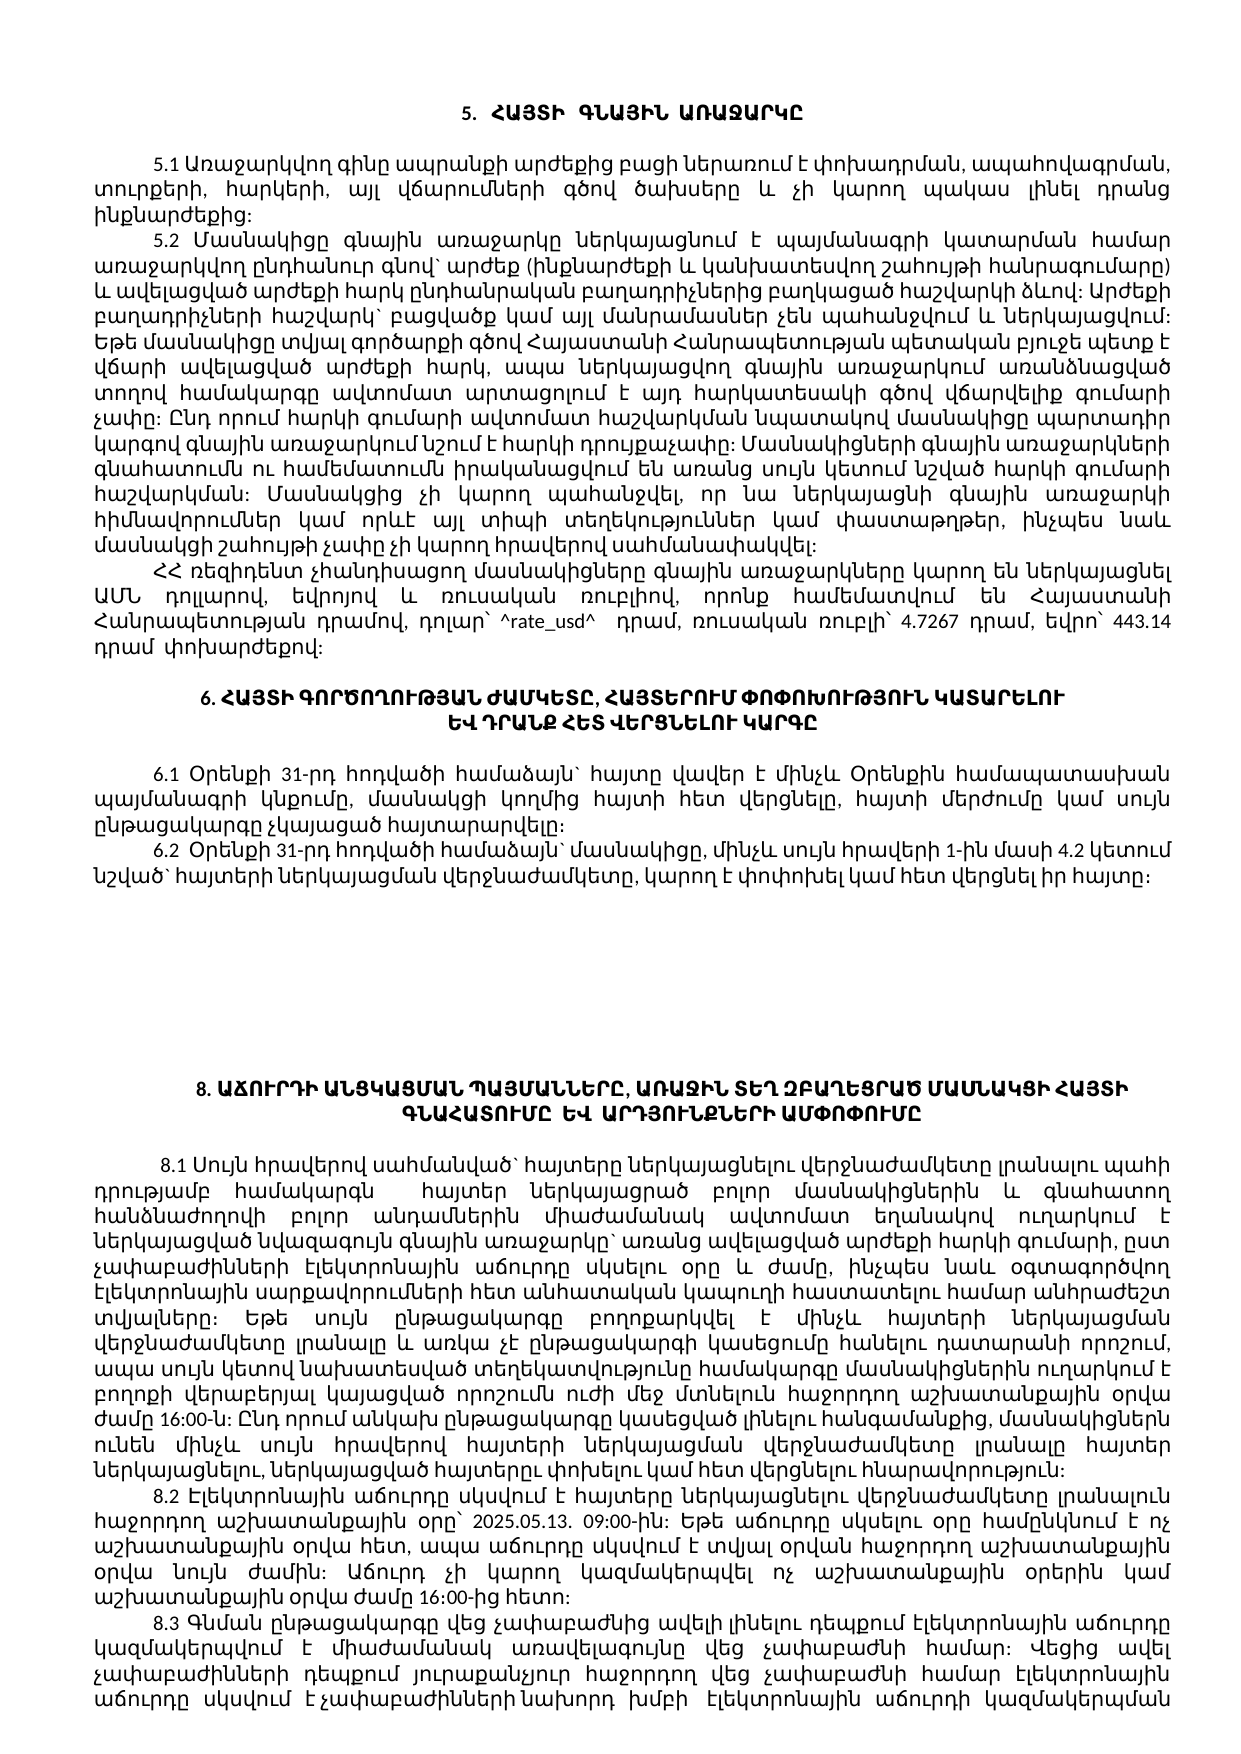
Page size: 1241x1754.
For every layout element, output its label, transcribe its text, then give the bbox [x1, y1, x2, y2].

text 5.1 Առաջարկվող գինը ապրանքի արժեքից բացի ներառում է փոխադրման, ապահովագրման, տուրքերի, հարկերի, այլ վճարումների գծով ծախսերը և չի կարող պակաս լինել դրանց ինքնարժեքից: [94, 151, 1171, 227]
text 8.1 Սույն հրավերով սահմանված` հայտերը ներկայացնելու վերջնաժամկետը լրանալու պահի դրությամբ համակարգն հայտեր ներկայացրած բոլոր մասնակիցներին և գնահատող հանձնաժողովի բոլոր անդամներին միաժամանակ ավտոմատ եղանակով ուղարկում է ներկայացված նվազագույն գնային առաջարկը` առանց ավելացված արժեքի հարկի գումարի, ըստ չափաբաժինների էլեկտրոնային աճուրդը սկսելու օրը և ժամը, ինչպես նաև օգտագործվող էլեկտրոնային սարքավորումների հետ անհատական կապուղի հաստատելու համար անհրաժեշտ տվյալները։ Եթե սույն ընթացակարգը բողոքարկվել է մինչև հայտերի ներկայացման վերջնաժամկետը լրանալը և առկա չէ ընթացակարգի կասեցումը հանելու դատարանի որոշում, ապա սույն կետով նախատեսված տեղեկատվությունը համակարգը մասնակիցներին ուղարկում է բողոքի վերաբերյալ կայացված որոշումն ուժի մեջ մտնելուն հաջորդող աշխատանքային օրվա ժամը 16:00-ն: Ընդ որում անկախ ընթացակարգը կասեցված լինելու հանգամանքից, մասնակիցներն ունեն մինչև սույն հրավերով հայտերի ներկայացման վերջնաժամկետը լրանալը հայտեր ներկայացնելու, ներկայացված հայտերըւ փոխելու կամ հետ վերցնելու հնարավորություն: [94, 1152, 1171, 1483]
text 5.2 Մասնակիցը գնային առաջարկը ներկայացնում է պայմանագրի կատարման համար առաջարկվող ընդհանուր գնով` արժեք (ինքնարժեքի և կանխատեսվող շահույթի հանրագումարը) և ավելացված արժեքի հարկ ընդհանրական բաղադրիչներից բաղկացած հաշվարկի ձևով: Արժեքի բաղադրիչների հաշվարկ` բացվածք կամ այլ մանրամասներ չեն պահանջվում և ներկայացվում: Եթե մասնակիցը տվյալ գործարքի գծով Հայաստանի Հանրապետության պետական բյուջե պետք է վճարի ավելացված արժեքի հարկ, ապա ներկայացվող գնային առաջարկում առանձնացված տողով համակարգը ավտոմատ արտացոլում է այդ հարկատեսակի գծով վճարվելիք գումարի չափը: Ընդ որում հարկի գումարի ավտոմատ հաշվարկման նպատակով մասնակիցը պարտադիր կարգով գնային առաջարկում նշում է հարկի դրույքաչափը: Մասնակիցների գնային առաջարկների գնահատումն ու համեմատումն իրականացվում են առանց սույն կետում նշված հարկի գումարի հաշվարկման: Մասնակցից չի կարող պահանջվել, որ նա ներկայացնի գնային առաջարկի հիմնավորումներ կամ որևէ այլ տիպի տեղեկություններ կամ փաստաթղթեր, ինչպես նաև մասնակցի շահույթի չափը չի կարող հրավերով սահմանափակվել: [94, 227, 1171, 558]
text 5. ՀԱՅՏԻ ԳՆԱՅԻՆ ԱՌԱՋԱՐԿԸ [94, 100, 1171, 126]
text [94, 1610, 1171, 1712]
text 8. ԱՃՈՒՐԴԻ ԱՆՑԿԱՑՄԱՆ ՊԱՅՄԱՆՆԵՐԸ, ԱՌԱՋԻՆ ՏԵՂ ԶԲԱՂԵՑՐԱԾ ՄԱՍՆԱԿՑԻ ՀԱՅՏԻ [94, 1076, 1171, 1102]
text 8.2 Էլեկտրոնային աճուրդը սկսվում է հայտերը ներկայացնելու վերջնաժամկետը լրանալուն հաջորդող աշխատանքային օրը՝ 2025.05.13. 09:00 -ին: Եթե աճուրդը սկսելու օրը համընկնում է ոչ աշխատանքային օրվա հետ, ապա աճուրդը սկսվում է տվյալ օրվան հաջորդող աշխատանքային օրվա նույն ժամին: Աճուրդ չի կարող կազմակերպվել ոչ աշխատանքային օրերին կամ աշխատանքային օրվա ժամը 16։00-ից հետո: [94, 1483, 1171, 1610]
text 6.2 Օրենքի 31-րդ հոդվածի համաձայն` մասնակիցը, մինչև սույն հրավերի 1-ին մասի 4.2 կետում նշված` հայտերի ներկայացման վերջնաժամկետը, կարող է փոփոխել կամ հետ վերցնել իր հայտը։ [94, 837, 1171, 888]
text ՀՀ ռեզիդենտ չհանդիսացող մասնակիցները գնային առաջարկները կարող են ներկայացնել ԱՄՆ դոլլարով, եվրոյով և ռուսական ռուբլիով, որոնք համեմատվում են Հայաստանի Հանրապետության դրամով, դոլար՝ ^rate_usd^ դրամ, ռուսական ռուբլի՝ 4.7267 դրամ, եվրո՝ 443.14 դրամ փոխարժեքով: [94, 558, 1171, 659]
text 6.1 Օրենքի 31-րդ հոդվածի համաձայն` հայտը վավեր է մինչև Օրենքին համապատասխան պայմանագրի կնքումը, մասնակցի կողմից հայտի հետ վերցնելը, հայտի մերժումը կամ սույն ընթացակարգը չկայացած հայտարարվելը։ [94, 761, 1171, 837]
text ԵՎ ԴՐԱՆՔ ՀԵՏ ՎԵՐՑՆԵԼՈՒ ԿԱՐԳԸ [94, 710, 1171, 736]
text ԳՆԱՀԱՏՈՒՄԸ ԵՎ ԱՐԴՅՈՒՆՔՆԵՐԻ ԱՄՓՈՓՈՒՄԸ [94, 1102, 1171, 1127]
text 6. ՀԱՅՏԻ ԳՈՐԾՈՂՈՒԹՅԱՆ ԺԱՄԿԵՏԸ, ՀԱՅՏԵՐՈՒՄ ՓՈՓՈԽՈՒԹՅՈՒՆ ԿԱՏԱՐԵԼՈՒ [94, 685, 1171, 710]
